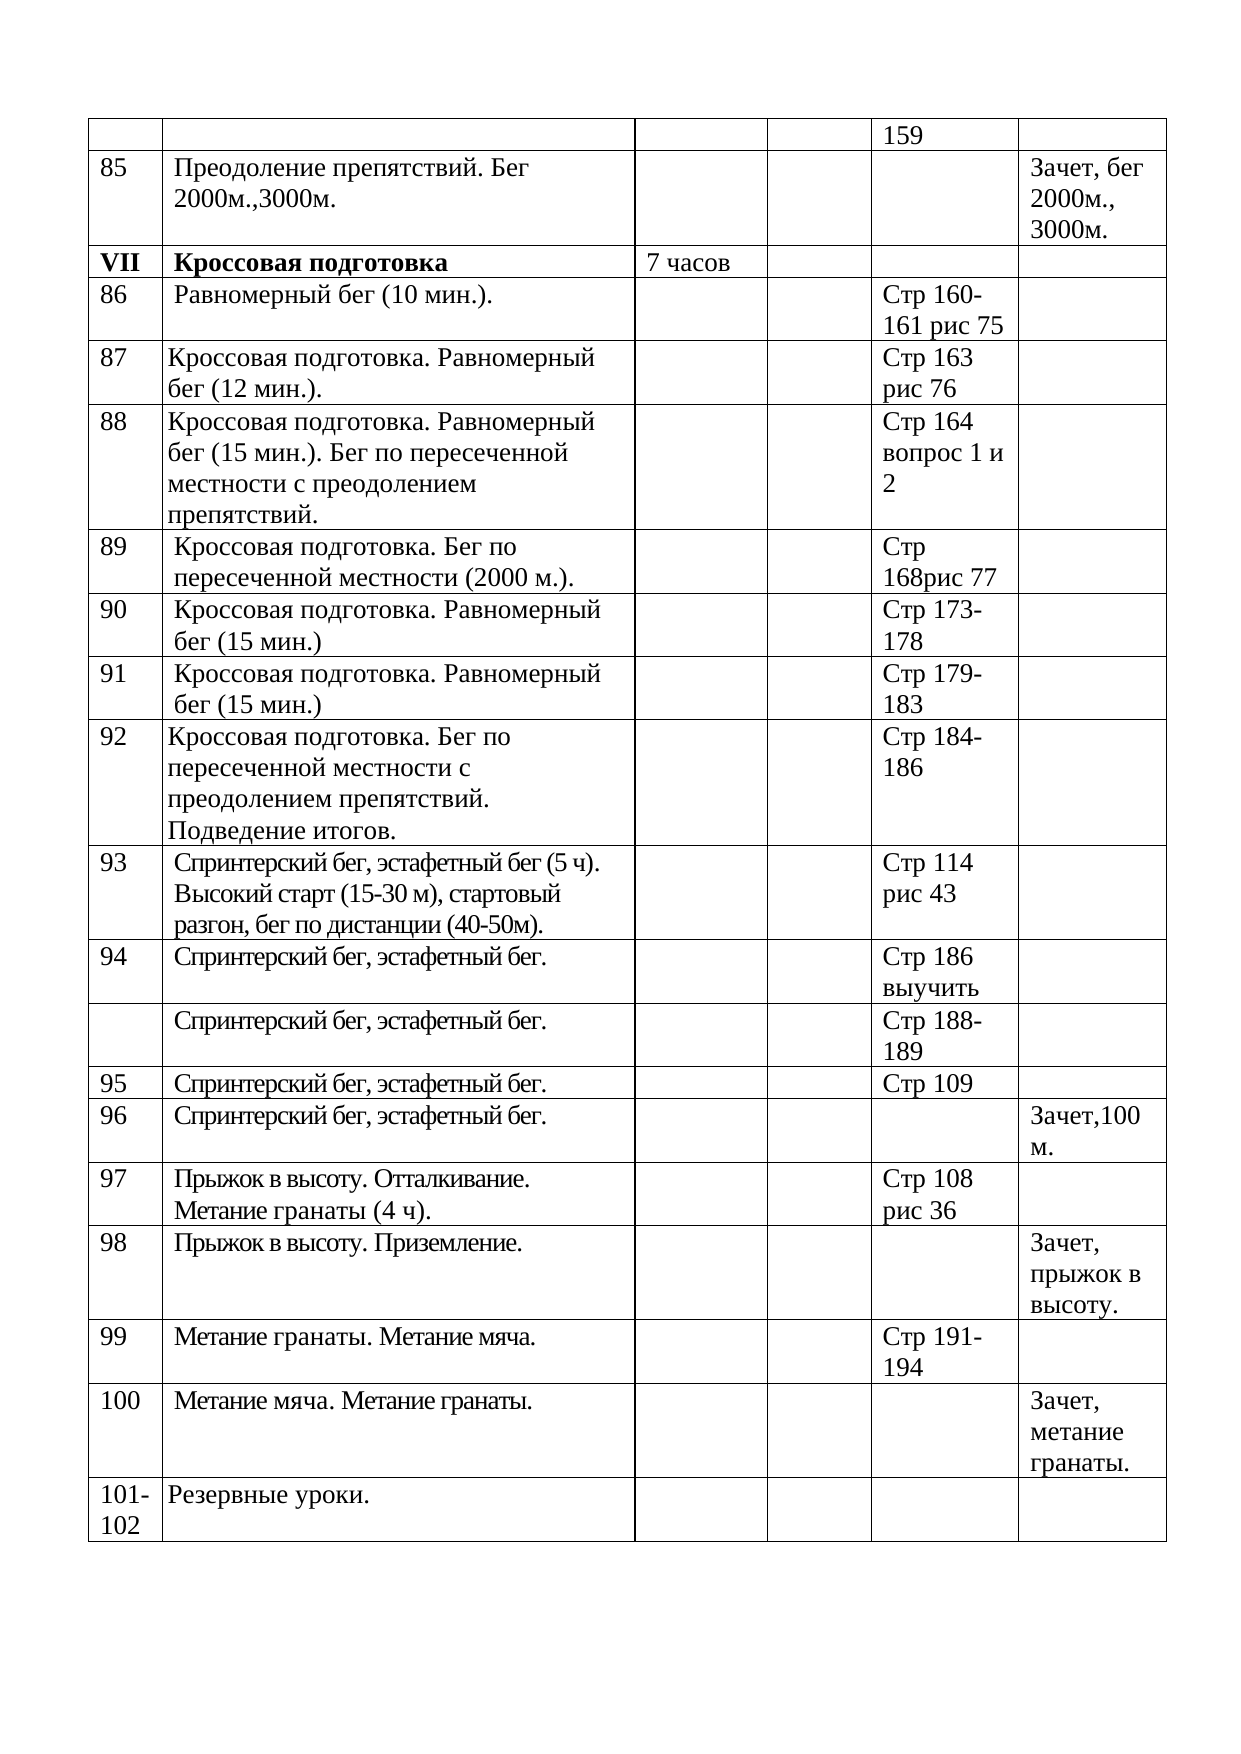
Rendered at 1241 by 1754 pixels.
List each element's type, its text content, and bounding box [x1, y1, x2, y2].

table_cell [872, 246, 1018, 277]
table_cell [1019, 1067, 1166, 1098]
table_cell [768, 405, 871, 529]
table_cell [636, 846, 767, 939]
table_cell 98 [89, 1226, 162, 1319]
table_cell [636, 1163, 767, 1225]
table_cell [768, 657, 871, 719]
table_cell Стр 184-186 [872, 720, 1018, 845]
table_cell Стр 173-178 [872, 594, 1018, 656]
table_cell [1019, 657, 1166, 719]
table_cell Стр 191-194 [872, 1320, 1018, 1383]
table_cell [872, 1099, 1018, 1162]
table_cell [636, 278, 767, 340]
table_cell 93 [89, 846, 162, 939]
table_cell Прыжок в высоту. Приземление. [163, 1226, 634, 1319]
table_cell 101-102 [89, 1478, 162, 1541]
table_cell 92 [89, 720, 162, 845]
table_cell Равномерный бег (10 мин.). [163, 278, 634, 340]
table_cell Спринтерский бег, эстафетный бег (5 ч). Высокий старт (15-30 м), стартовый разгон, бег по дистанции (40-50м). [163, 846, 634, 939]
table_cell 89 [89, 530, 162, 593]
table_cell [1019, 530, 1166, 593]
table_cell [636, 720, 767, 845]
table_cell [872, 1226, 1018, 1319]
table_cell [1019, 246, 1166, 277]
table_cell Кроссовая подготовка. Равномерный бег (15 мин.) [163, 657, 634, 719]
table_cell [768, 846, 871, 939]
table_cell Стр 108 рис 36 [872, 1163, 1018, 1225]
table_cell Спринтерский бег, эстафетный бег. [163, 1067, 634, 1098]
table_cell [1019, 119, 1166, 150]
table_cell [163, 119, 634, 150]
table_cell Кроссовая подготовка. Равномерный бег (15 мин.) [163, 594, 634, 656]
table_cell 96 [89, 1099, 162, 1162]
table_cell [768, 940, 871, 1003]
table_cell [1019, 405, 1166, 529]
table_cell [636, 1226, 767, 1319]
table_cell [636, 151, 767, 245]
table_cell Метание мяча. Метание гранаты. [163, 1384, 634, 1477]
table_cell [1019, 720, 1166, 845]
table_cell [636, 1099, 767, 1162]
table_cell 99 [89, 1320, 162, 1383]
table_cell [768, 1384, 871, 1477]
table_cell Стр 160-161 рис 75 [872, 278, 1018, 340]
table_cell [768, 246, 871, 277]
table_cell [768, 1478, 871, 1541]
table_cell [1019, 846, 1166, 939]
table_cell [768, 530, 871, 593]
table_cell [1019, 278, 1166, 340]
table_cell [636, 119, 767, 150]
table_cell 100 [89, 1384, 162, 1477]
table_cell 84 [89, 119, 162, 150]
table_cell [768, 1226, 871, 1319]
table_cell Спринтерский бег, эстафетный бег. [163, 940, 634, 1003]
table_cell [768, 720, 871, 845]
table_cell [1019, 1478, 1166, 1541]
table_cell [636, 1320, 767, 1383]
table_cell Спринтерский бег, эстафетный бег. [163, 1004, 634, 1066]
table_cell [1019, 1163, 1166, 1225]
table_cell Стр 163 рис 76 [872, 341, 1018, 404]
table_cell [636, 940, 767, 1003]
table_cell 7 часов [636, 246, 767, 277]
table_cell Кроссовая подготовка [163, 246, 634, 277]
table_cell [872, 1384, 1018, 1477]
table_cell Метание гранаты. Метание мяча. [163, 1320, 634, 1383]
table_cell Зачет, бег 2000м., 3000м. [1019, 151, 1166, 245]
table_cell 86 [89, 278, 162, 340]
table_cell [1019, 940, 1166, 1003]
table_cell [768, 1320, 871, 1383]
table_cell [768, 1067, 871, 1098]
table_cell [636, 530, 767, 593]
table_cell 85 [89, 151, 162, 245]
table_cell [872, 151, 1018, 245]
table_cell [768, 1099, 871, 1162]
table_cell Стр 158-159 [872, 119, 1018, 150]
table_cell Кроссовая подготовка. Равномерный бег (12 мин.). [163, 341, 634, 404]
table_cell 97 [89, 1163, 162, 1225]
table_cell 94 [89, 940, 162, 1003]
table_cell [636, 1384, 767, 1477]
table_cell [768, 1004, 871, 1066]
table_cell [636, 594, 767, 656]
table_cell Спринтерский бег, эстафетный бег. [163, 1099, 634, 1162]
table_cell 87 [89, 341, 162, 404]
table_cell [768, 151, 871, 245]
table_cell [636, 657, 767, 719]
table_cell [768, 278, 871, 340]
table_cell Стр 179-183 [872, 657, 1018, 719]
table_cell Кроссовая подготовка. Бег по пересеченной местности (2000 м.). [163, 530, 634, 593]
table_cell Прыжок в высоту. Отталкивание. Метание гранаты (4 ч). [163, 1163, 634, 1225]
table_cell Кроссовая подготовка. Бег по пересеченной местности с преодолением препятствий. Подведение итогов. [163, 720, 634, 845]
table_cell [636, 1067, 767, 1098]
table_cell [1019, 1004, 1166, 1066]
table_cell Преодоление препятствий. Бег 2000м.,3000м. [163, 151, 634, 245]
table_cell [1019, 594, 1166, 656]
table_cell 91 [89, 657, 162, 719]
table_cell Зачет, прыжок в высоту. [1019, 1226, 1166, 1319]
table_cell [636, 341, 767, 404]
table_cell Кроссовая подготовка. Равномерный бег (15 мин.). Бег по пересеченной местности с преодолением препятствий. [163, 405, 634, 529]
table_cell Стр 188-189 [872, 1004, 1018, 1066]
table_cell [636, 405, 767, 529]
table_cell [768, 341, 871, 404]
table_cell Стр 114 рис 43 [872, 846, 1018, 939]
table_cell 88 [89, 405, 162, 529]
table_cell Стр 164 вопрос 1 и 2 [872, 405, 1018, 529]
table_cell VII [89, 246, 162, 277]
table_cell [768, 119, 871, 150]
table_cell Зачет, метание гранаты. [1019, 1384, 1166, 1477]
table_cell Стр 168рис 77 [872, 530, 1018, 593]
table_cell Стр 186 выучить [872, 940, 1018, 1003]
table_cell [872, 1478, 1018, 1541]
table_cell 95 [89, 1067, 162, 1098]
table_cell [768, 594, 871, 656]
table_cell [636, 1004, 767, 1066]
table_cell Стр 109 [872, 1067, 1018, 1098]
table_cell [768, 1163, 871, 1225]
table_cell Зачет,100м. [1019, 1099, 1166, 1162]
table_cell [636, 1478, 767, 1541]
table_cell 90 [89, 594, 162, 656]
table_cell [1019, 341, 1166, 404]
table_cell [1019, 1320, 1166, 1383]
table_cell Резервные уроки. [163, 1478, 634, 1541]
table_cell [89, 1004, 162, 1066]
